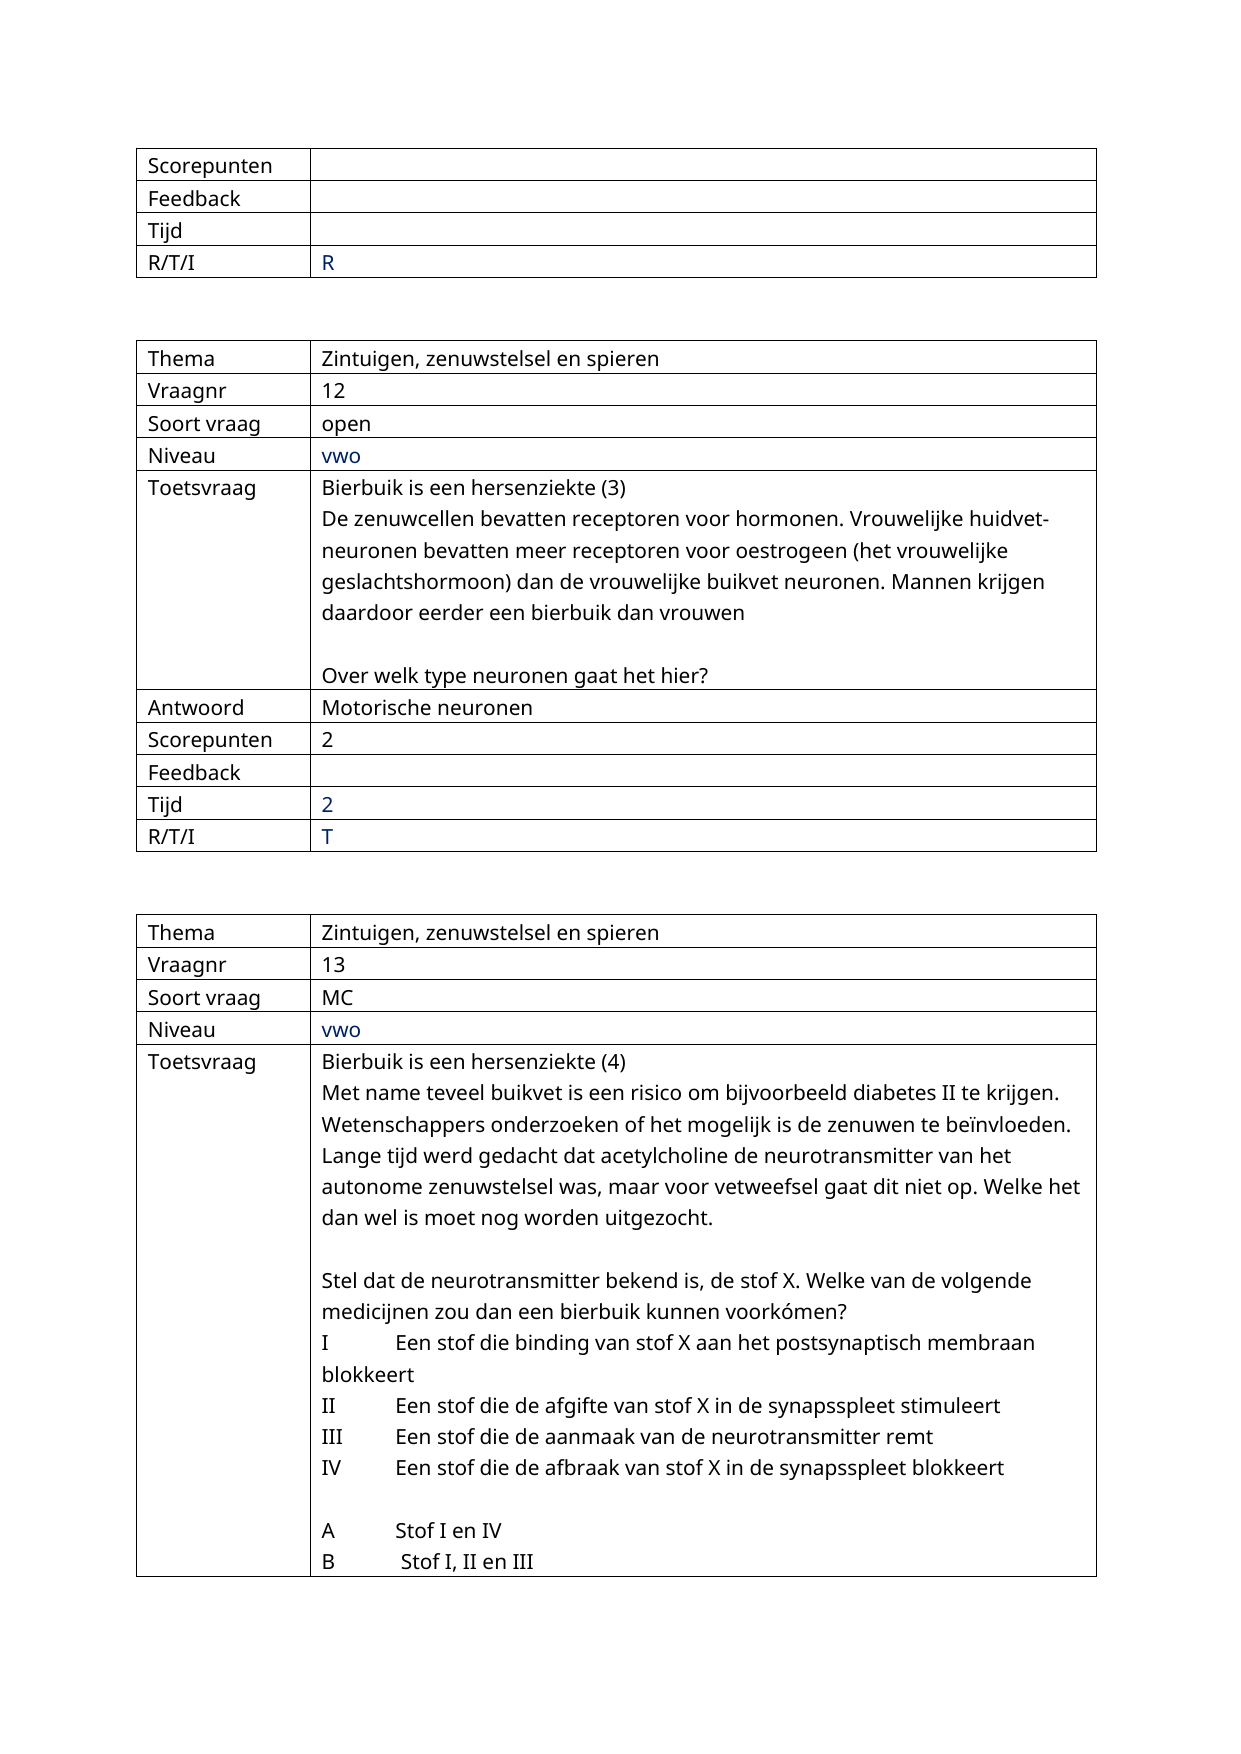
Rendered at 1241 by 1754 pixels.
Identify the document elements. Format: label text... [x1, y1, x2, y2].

table_cell [311, 181, 1096, 212]
table_cell Feedback [137, 755, 310, 786]
table_cell T [311, 820, 1096, 851]
table_cell Soort vraag [137, 980, 310, 1011]
table_cell Niveau [137, 438, 310, 469]
table_cell 12 [311, 374, 1096, 405]
table_cell Toetsvraag [137, 471, 310, 689]
table_cell [311, 213, 1096, 244]
table_cell R [311, 246, 1096, 277]
table_cell Tijd [137, 787, 310, 818]
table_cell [311, 1045, 1096, 1576]
table_cell Vraagnr [137, 948, 310, 979]
table_cell Scorepunten [137, 723, 310, 754]
table_cell MC [311, 980, 1096, 1011]
table_cell Niveau [137, 1012, 310, 1043]
table_cell Antwoord [137, 690, 310, 722]
table_cell R/T/I [137, 820, 310, 851]
table_cell Feedback [137, 181, 310, 212]
table_cell Tijd [137, 213, 310, 244]
table_header Thema [137, 915, 310, 947]
table_cell 13 [311, 948, 1096, 979]
table_cell Bierbuik is een hersenziekte (3) De zenuwcellen bevatten receptoren voor hormonen. Vrouwelijke huidvet-neuronen bevatten meer receptoren voor oestrogeen (het vrouwelijke geslachtshormoon) dan de vrouwelijke buikvet neuronen. Mannen krijgen daardoor eerder een bierbuik dan vrouwen Over welk type neuronen gaat het hier? [311, 471, 1096, 689]
table_cell Soort vraag [137, 406, 310, 437]
table_header Zintuigen, zenuwstelsel en spieren [311, 915, 1096, 947]
table_cell Toetsvraag [137, 1045, 310, 1576]
table_cell vwo [311, 438, 1096, 469]
table_cell [311, 755, 1096, 786]
table_cell vwo [311, 1012, 1096, 1043]
table_cell R/T/I [137, 246, 310, 277]
table_header Zintuigen, zenuwstelsel en spieren [311, 341, 1096, 373]
table_header Thema [137, 341, 310, 373]
table_cell 2 [311, 723, 1096, 754]
table_cell open [311, 406, 1096, 437]
table_cell Motorische neuronen [311, 690, 1096, 722]
table_cell 2 [311, 787, 1096, 818]
table_cell [311, 149, 1096, 180]
table_cell Scorepunten [137, 149, 310, 180]
table_cell Vraagnr [137, 374, 310, 405]
